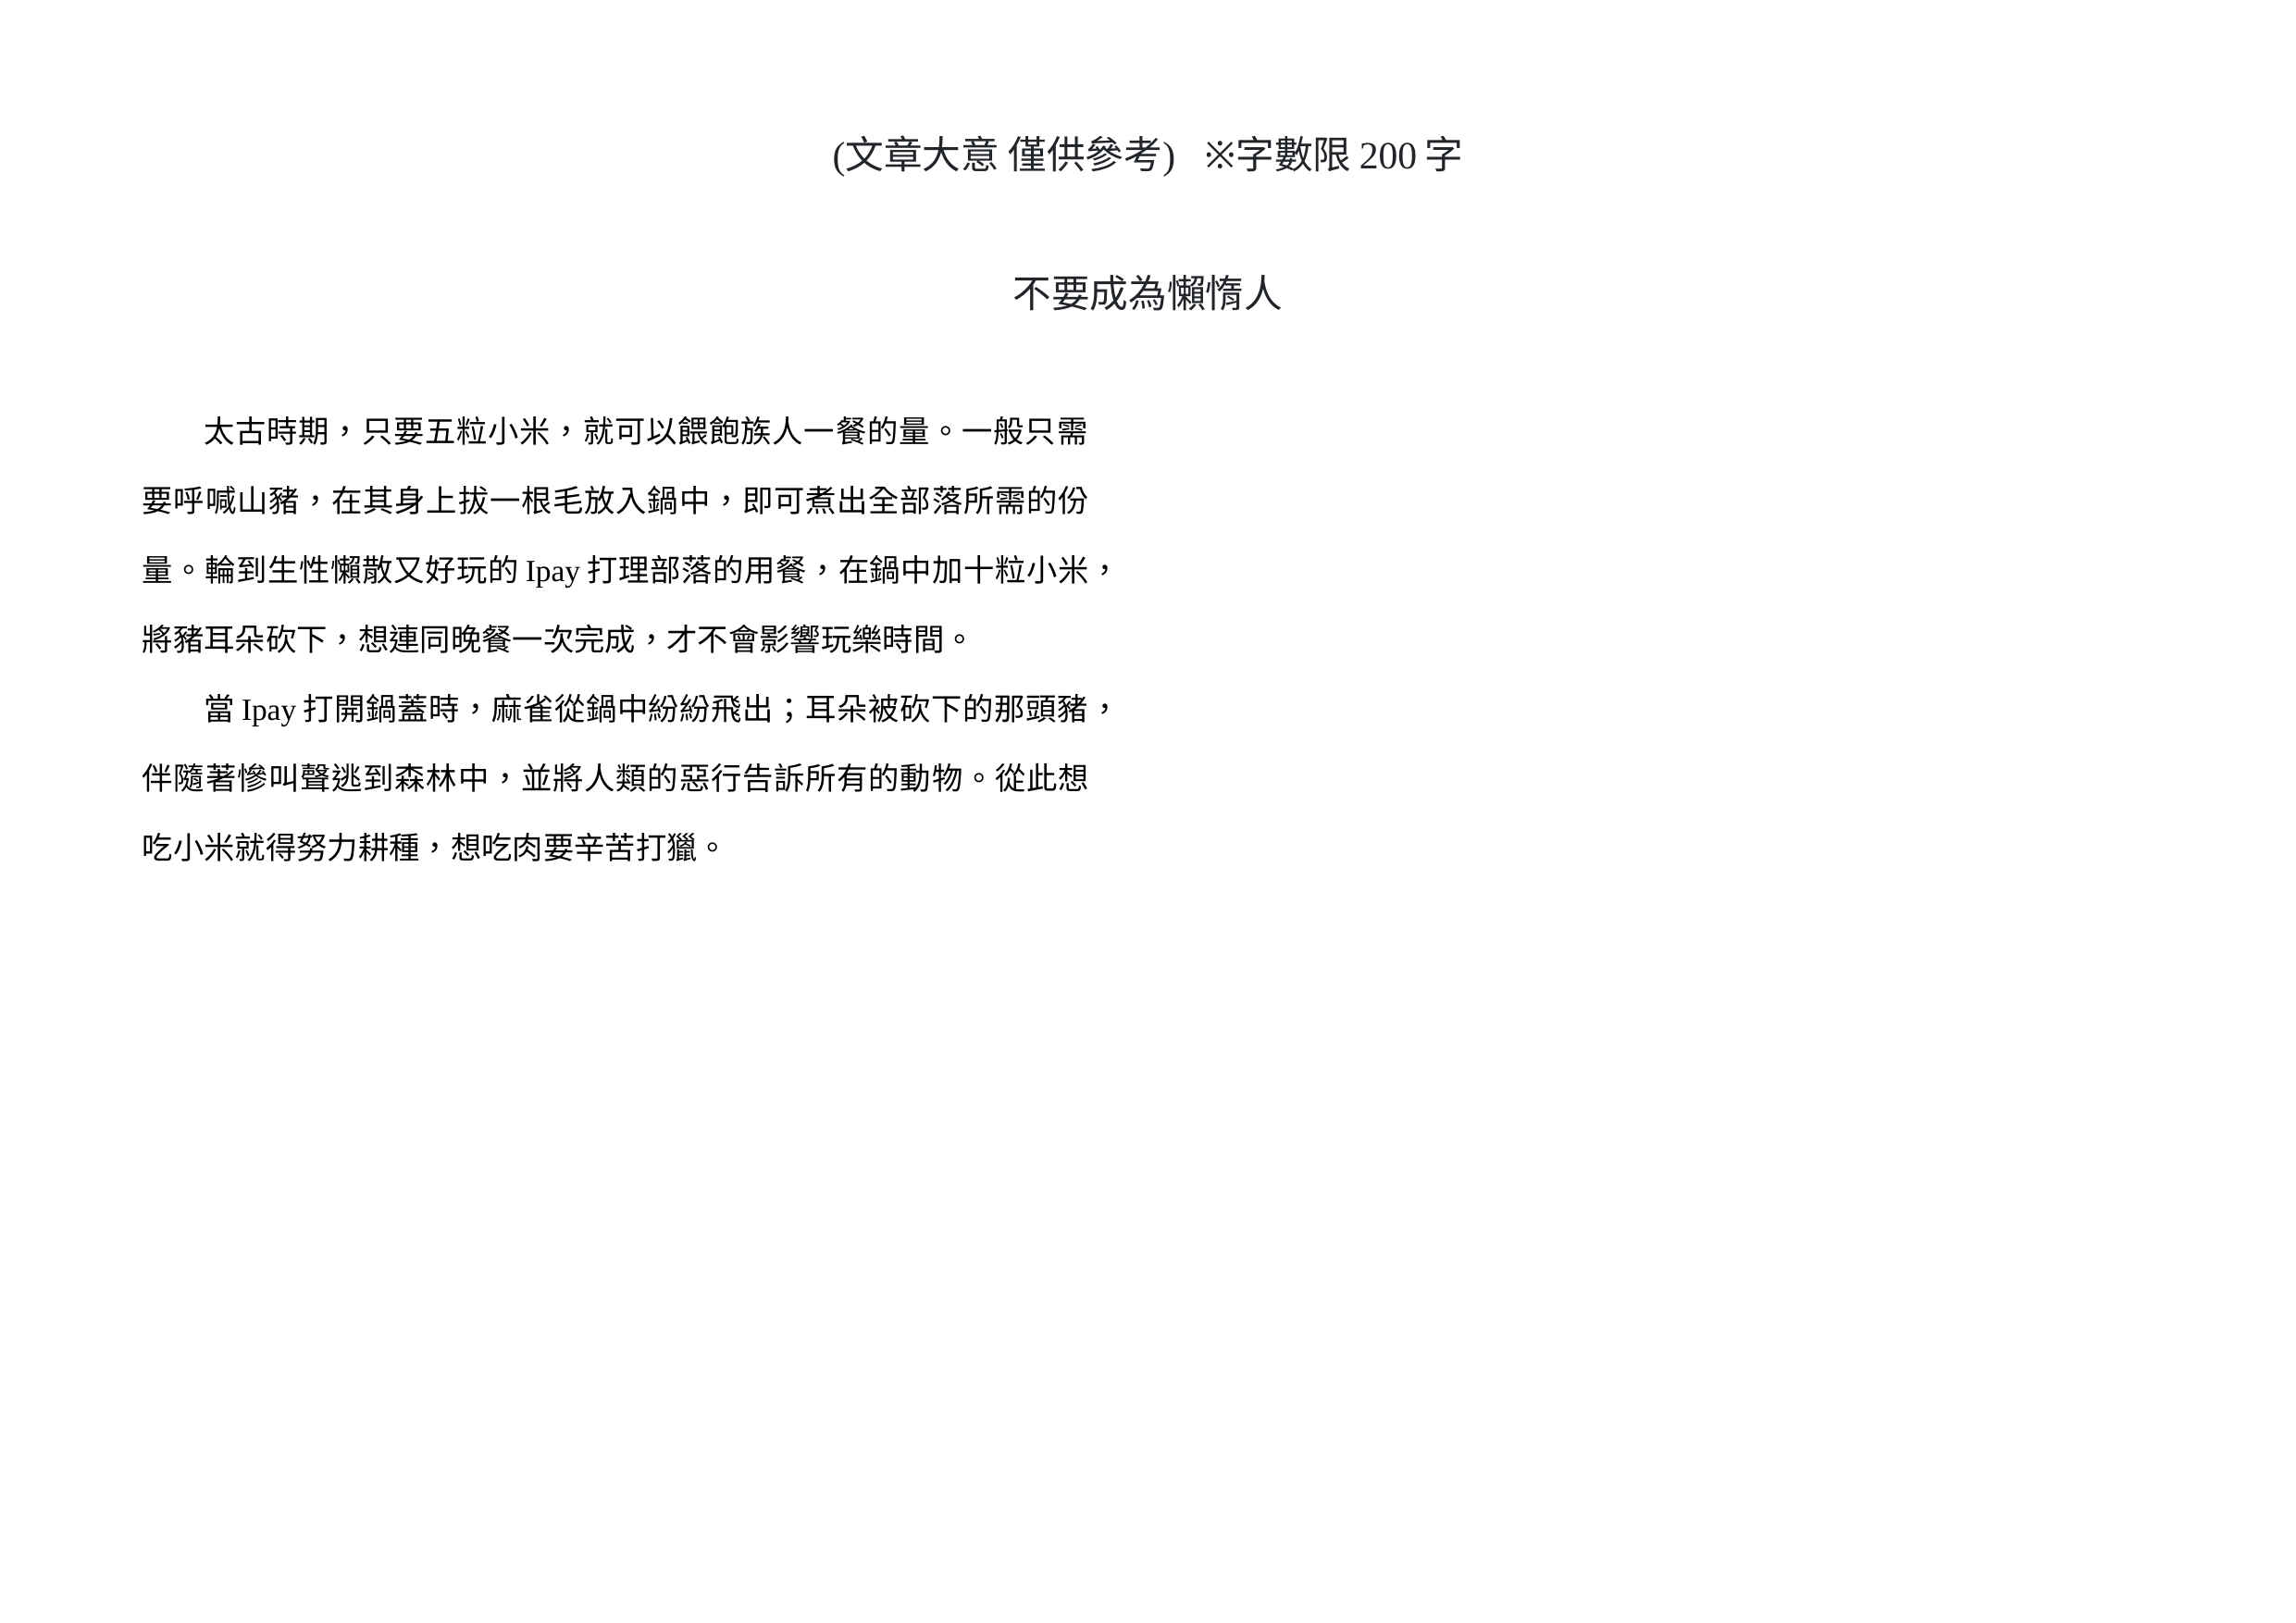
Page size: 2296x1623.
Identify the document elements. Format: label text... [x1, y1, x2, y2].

text 太古時期，只要五粒小米，就可以餵飽族人一餐的量。一般只需要呼喊山豬，在其身上拔一根毛放入鍋中，即可煮出全部落所需的份量。輪到生性懶散又好玩的Ipay打理部落的用餐，在鍋中加十粒小米，將豬耳朵砍下，想連同晚餐一次完成，才不會影響玩樂時間。 [142, 395, 1090, 673]
text 不要成為懶惰人 [142, 256, 2153, 326]
text (文章大意 僅供參考) ※字數限200字 [142, 118, 2153, 187]
text 當Ipay打開鍋蓋時，麻雀從鍋中紛紛飛出；耳朵被砍下的那頭豬，伴隨著慘叫聲逃到森林中，並將人類的惡行告訴所有的動物。從此想吃小米就得努力耕種，想吃肉要辛苦打獵。 [142, 673, 1090, 881]
